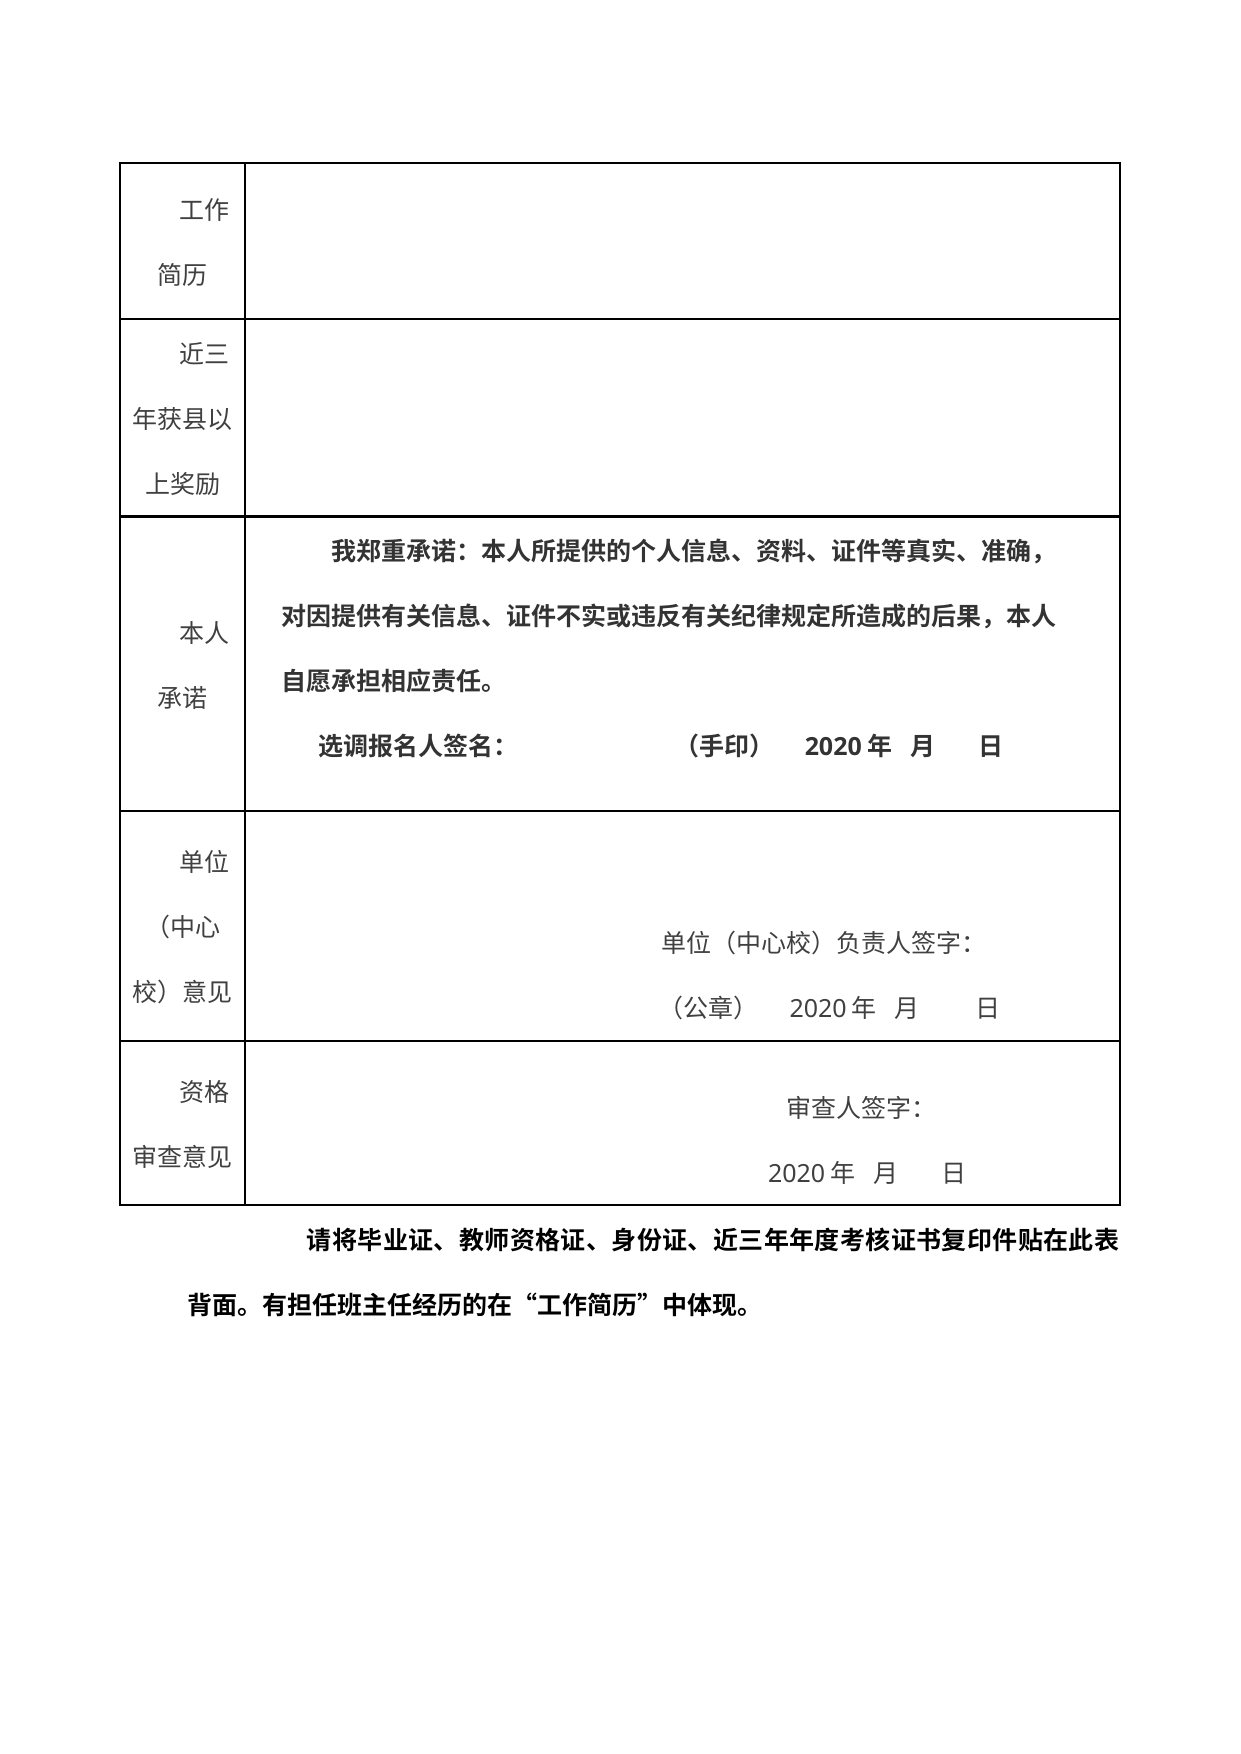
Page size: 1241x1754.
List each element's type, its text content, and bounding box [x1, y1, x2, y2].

table_cell 审查人签字： 2020年 月 日 [246, 1042, 1119, 1204]
table_cell 工作简历 [121, 164, 244, 318]
table_cell 本人承诺 [121, 518, 244, 810]
table_cell [246, 320, 1119, 515]
table_cell 单位（中心校）意见 [121, 812, 244, 1039]
table_cell 近三年获县以上奖励 [121, 320, 244, 515]
table_cell 资格审查意见 [121, 1042, 244, 1204]
table_cell [246, 164, 1119, 318]
table_cell [246, 518, 1119, 810]
table_cell 单位（中心校）负责人签字： （公章） 2020年 月 日 [246, 812, 1119, 1039]
text 请将毕业证、教师资格证、身份证、近三年年度考核证书复印件贴在此表背面。有担任班主任经历的在“工作简历”中体现。 [187, 1206, 1120, 1336]
